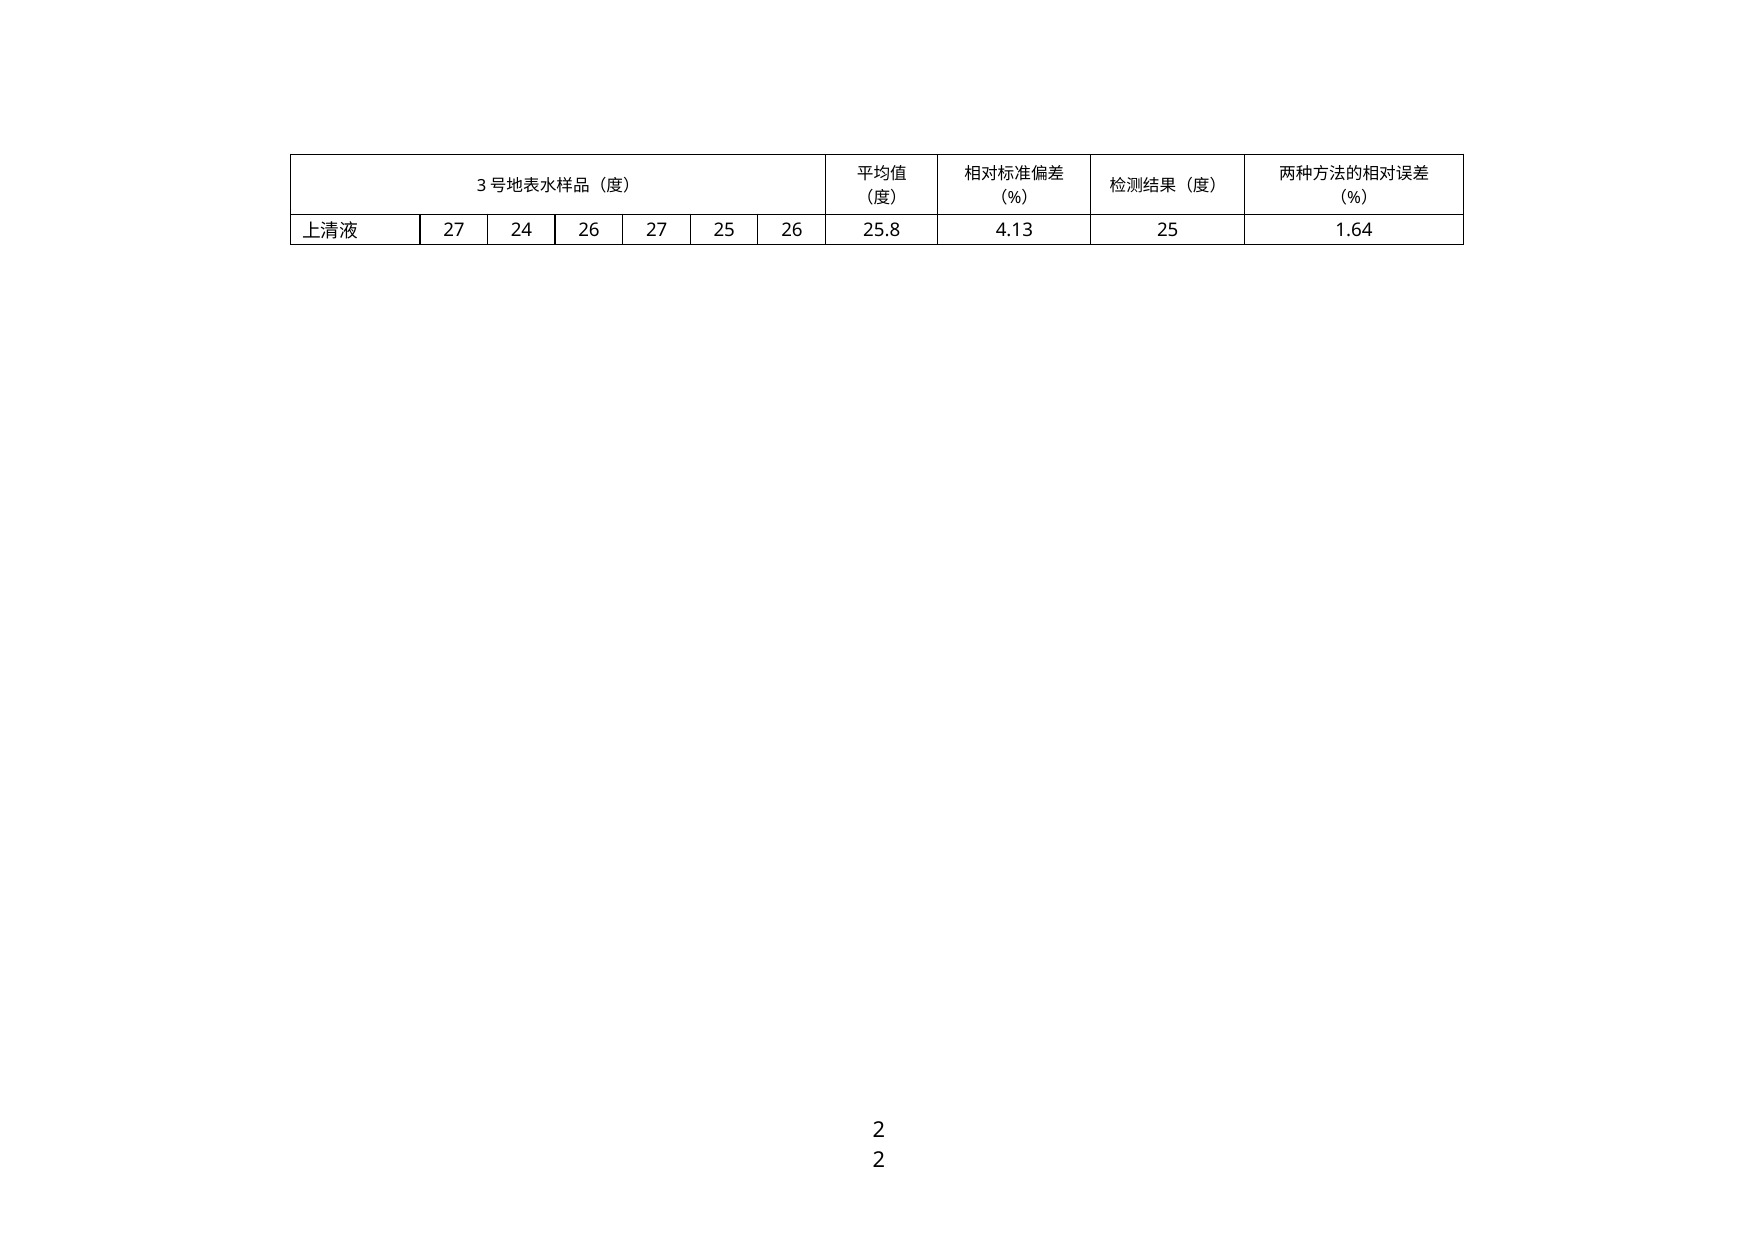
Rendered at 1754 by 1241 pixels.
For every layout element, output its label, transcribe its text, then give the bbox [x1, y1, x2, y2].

table_cell 相对标准偏差（%） [938, 155, 1090, 213]
table_cell 两种方法的相对误差（%） [1245, 155, 1463, 213]
table_cell 平均值（度） [826, 155, 937, 213]
table_cell 27 [421, 215, 487, 243]
table_cell 27 [623, 215, 690, 243]
table_cell 4.13 [938, 215, 1090, 243]
table_cell 26 [556, 215, 622, 243]
table_cell 25 [691, 215, 757, 243]
table_cell 25.8 [826, 215, 937, 243]
table_cell 1.64 [1245, 215, 1463, 243]
table_cell 26 [758, 215, 825, 243]
table_cell 检测结果（度） [1091, 155, 1244, 213]
table_cell 3号地表水样品（度） [291, 155, 825, 213]
table_cell 24 [488, 215, 554, 243]
table_cell 上清液 [291, 215, 419, 243]
table_cell 25 [1091, 215, 1244, 243]
